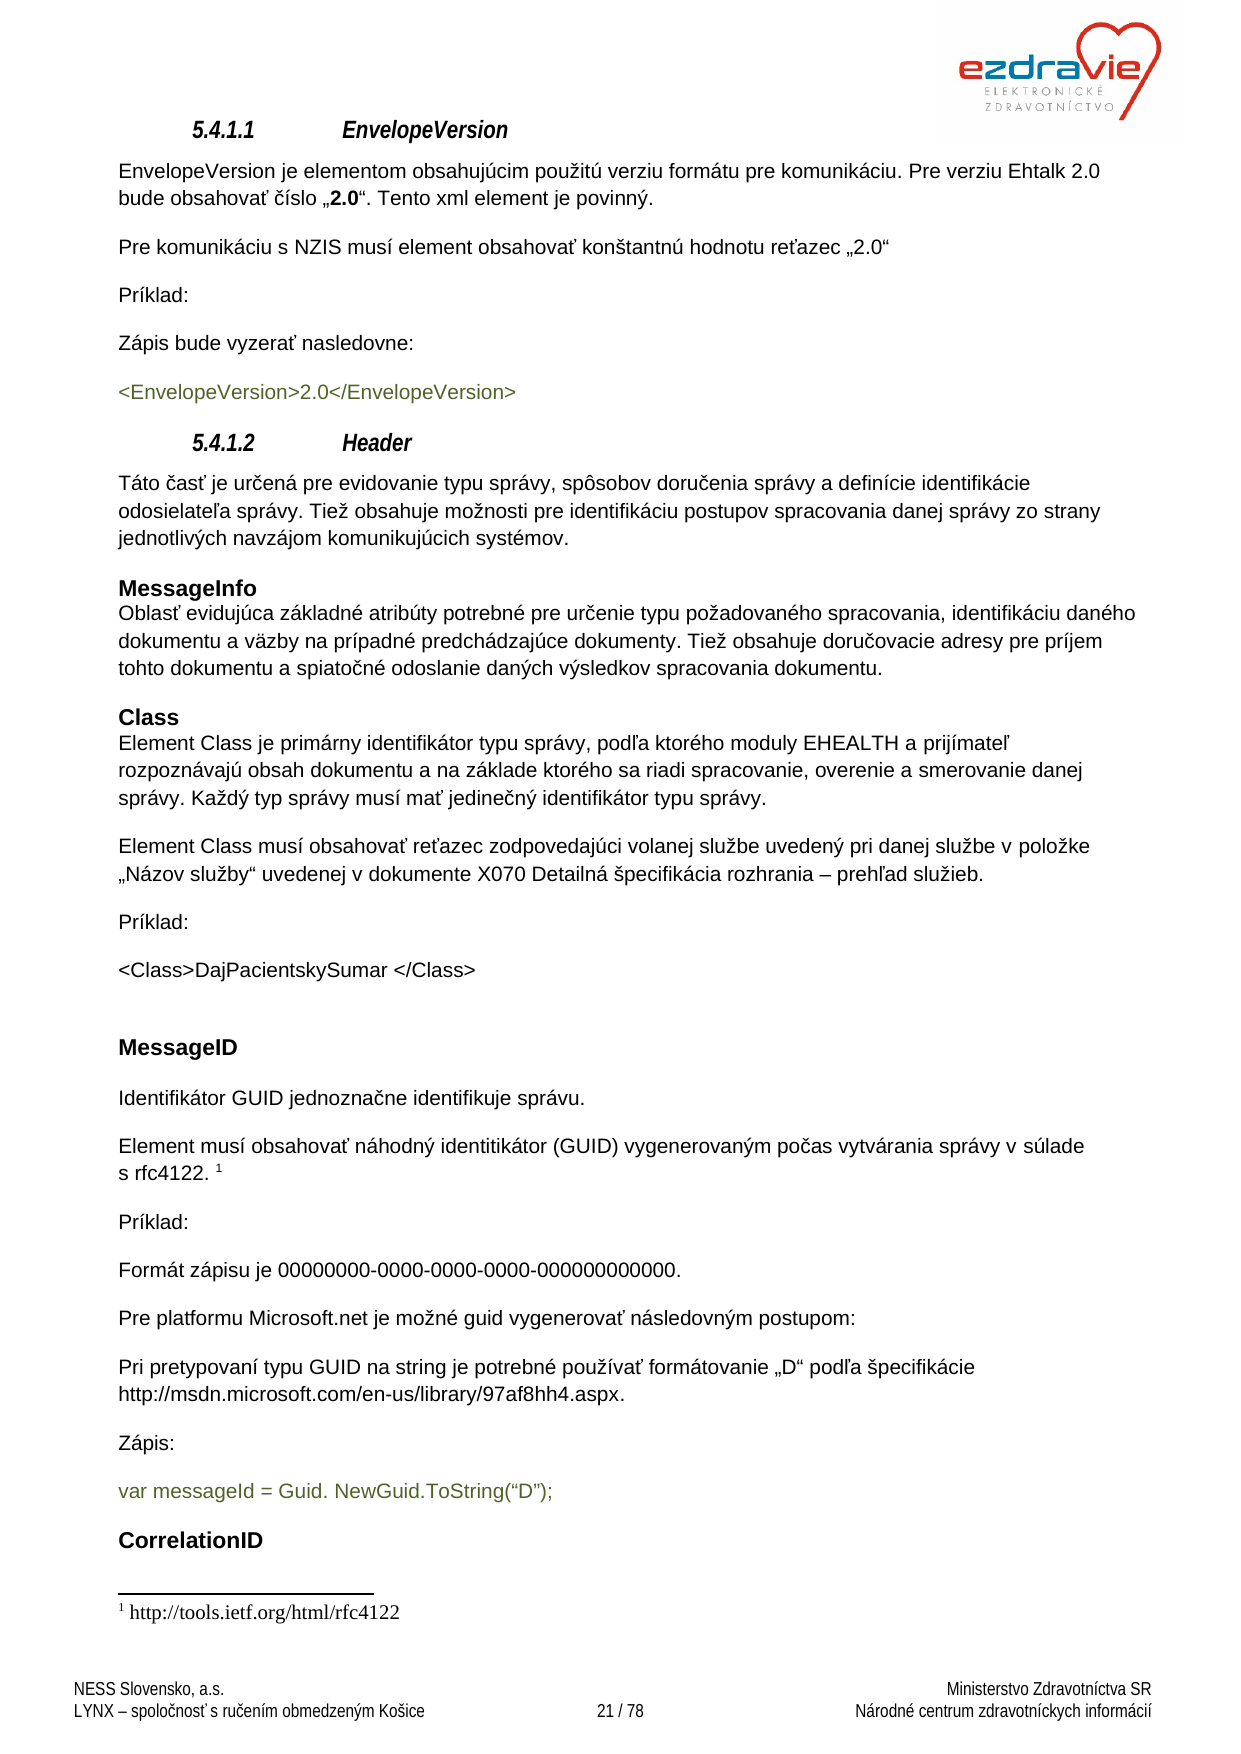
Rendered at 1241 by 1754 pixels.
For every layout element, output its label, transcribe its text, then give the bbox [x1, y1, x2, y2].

text var messageId = Guid. NewGuid.ToString(“D”); [118, 1479, 1137, 1503]
text EnvelopeVersion je elementom obsahujúcim použitú verziu formátu pre komunikáciu. Pre verziu Ehtalk 2.0 bude obsahovať číslo „2.0“. Tento xml element je povinný. [118, 159, 1137, 210]
text Class [118, 704, 1137, 731]
text Pre komunikáciu s NZIS musí element obsahovať konštantnú hodnotu reťazec „2.0“ [118, 234, 1137, 258]
text Zápis: [118, 1430, 1137, 1454]
picture [930, 0, 1188, 143]
text Príklad: [118, 283, 1137, 307]
text MessageID [118, 1006, 1137, 1061]
text MessageInfo [118, 574, 1137, 601]
subtitle Header [118, 428, 1137, 456]
text Element Class musí obsahovať reťazec zodpovedajúci volanej službe uvedený pri danej službe v položke „Názov služby“ uvedenej v dokumente X070 Detailná špecifikácia rozhrania – prehľad služieb. [118, 834, 1137, 885]
subtitle EnvelopeVersion [118, 115, 1137, 144]
text Táto časť je určená pre evidovanie typu správy, spôsobov doručenia správy a definície identifikácie odosielateľa správy. Tiež obsahuje možnosti pre identifikáciu postupov spracovania danej správy zo strany jednotlivých navzájom komunikujúcich systémov. [118, 471, 1137, 550]
text Element Class je primárny identifikátor typu správy, podľa ktorého moduly EHEALTH a prijímateľ rozpoznávajú obsah dokumentu a na základe ktorého sa riadi spracovanie, overenie a smerovanie danej správy. Každý typ správy musí mať jedinečný identifikátor typu správy. [118, 731, 1137, 809]
text <Class>DajPacientskySumar </Class> [118, 958, 1137, 982]
text Element musí obsahovať náhodný identitikátor (GUID) vygenerovaným počas vytvárania správy v súlade s rfc4122. [118, 1134, 1137, 1185]
text Oblasť evidujúca základné atribúty potrebné pre určenie typu požadovaného spracovania, identifikáciu daného dokumentu a väzby na prípadné predchádzajúce dokumenty. Tiež obsahuje doručovacie adresy pre príjem tohto dokumentu a spiatočné odoslanie daných výsledkov spracovania dokumentu. [118, 601, 1137, 680]
text Príklad: [118, 1209, 1137, 1233]
text Identifikátor GUID jednoznačne identifikuje správu. [118, 1085, 1137, 1109]
text Formát zápisu je 00000000-0000-0000-0000-000000000000. [118, 1258, 1137, 1282]
text Zápis bude vyzerať nasledovne: [118, 331, 1137, 355]
text CorrelationID [118, 1527, 1137, 1553]
text Príklad: [118, 910, 1137, 934]
text Pri pretypovaní typu GUID na string je potrebné používať formátovanie „D“ podľa špecifikácie http://msdn.microsoft.com/en-us/library/97af8hh4.aspx. [118, 1354, 1137, 1406]
text Pre platformu Microsoft.net je možné guid vygenerovať následovným postupom: [118, 1306, 1137, 1330]
text <EnvelopeVersion>2.0</EnvelopeVersion> [118, 379, 1137, 403]
